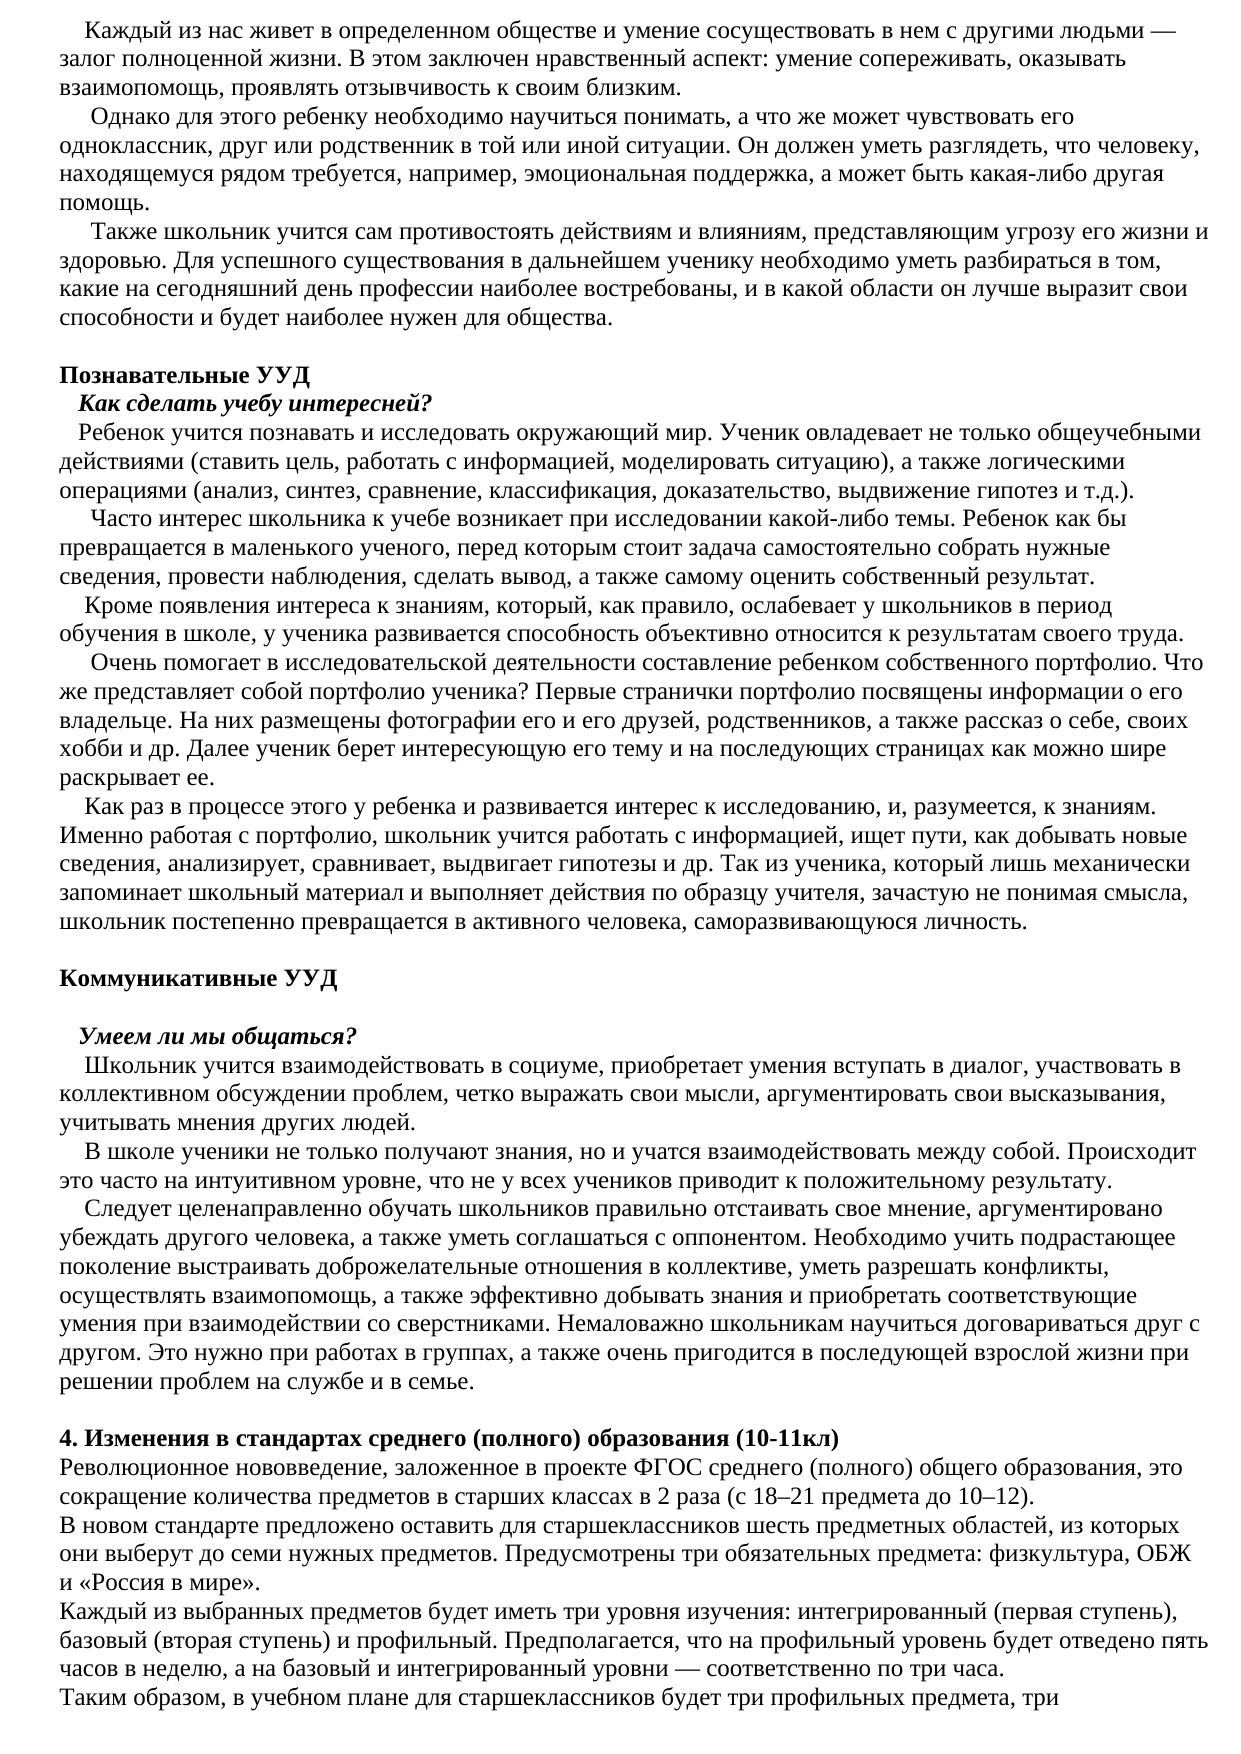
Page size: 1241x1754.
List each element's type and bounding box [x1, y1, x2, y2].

text [59, 15, 1211, 1711]
